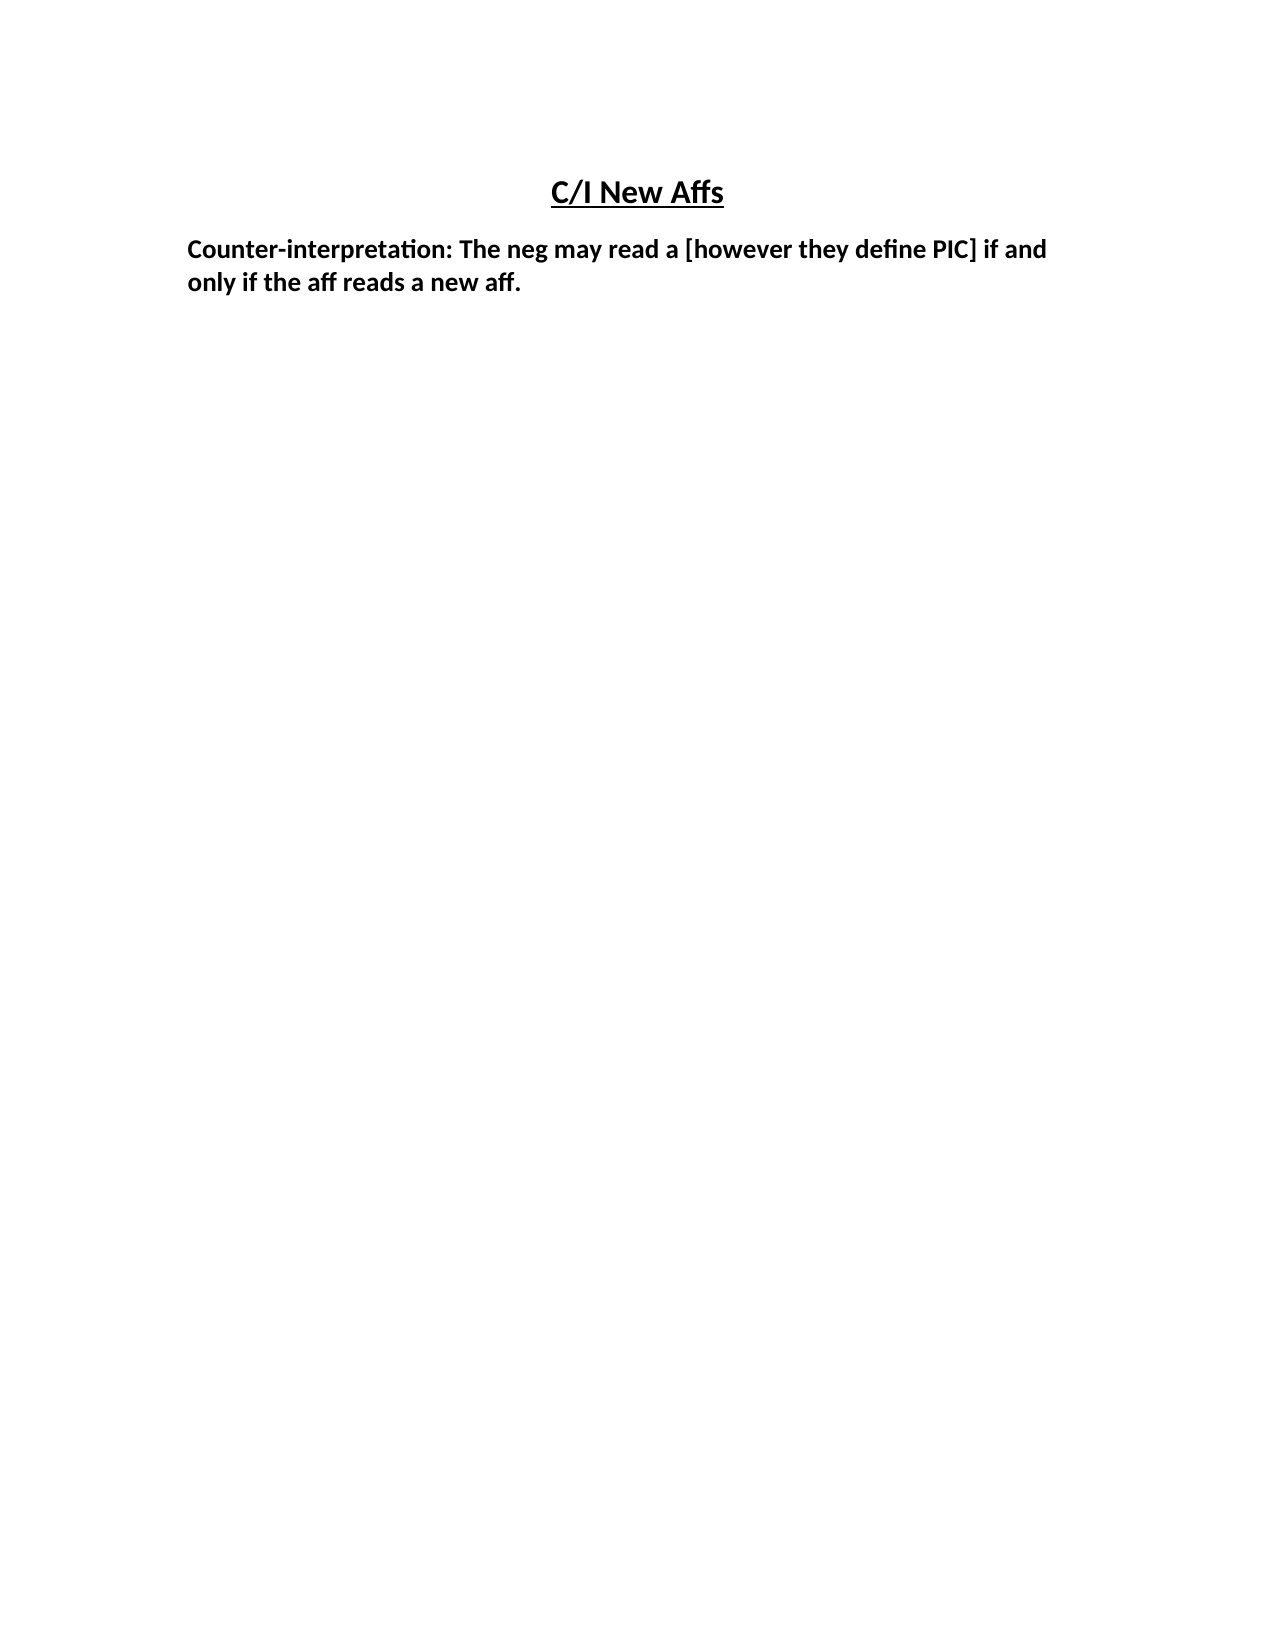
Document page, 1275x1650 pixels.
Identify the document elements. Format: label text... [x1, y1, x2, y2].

subtitle Counter-interpretation: The neg may read a [however they define PIC] if and only if the aff reads a new aff. [187, 232, 1087, 298]
subtitle C/I New Affs [187, 171, 1087, 212]
